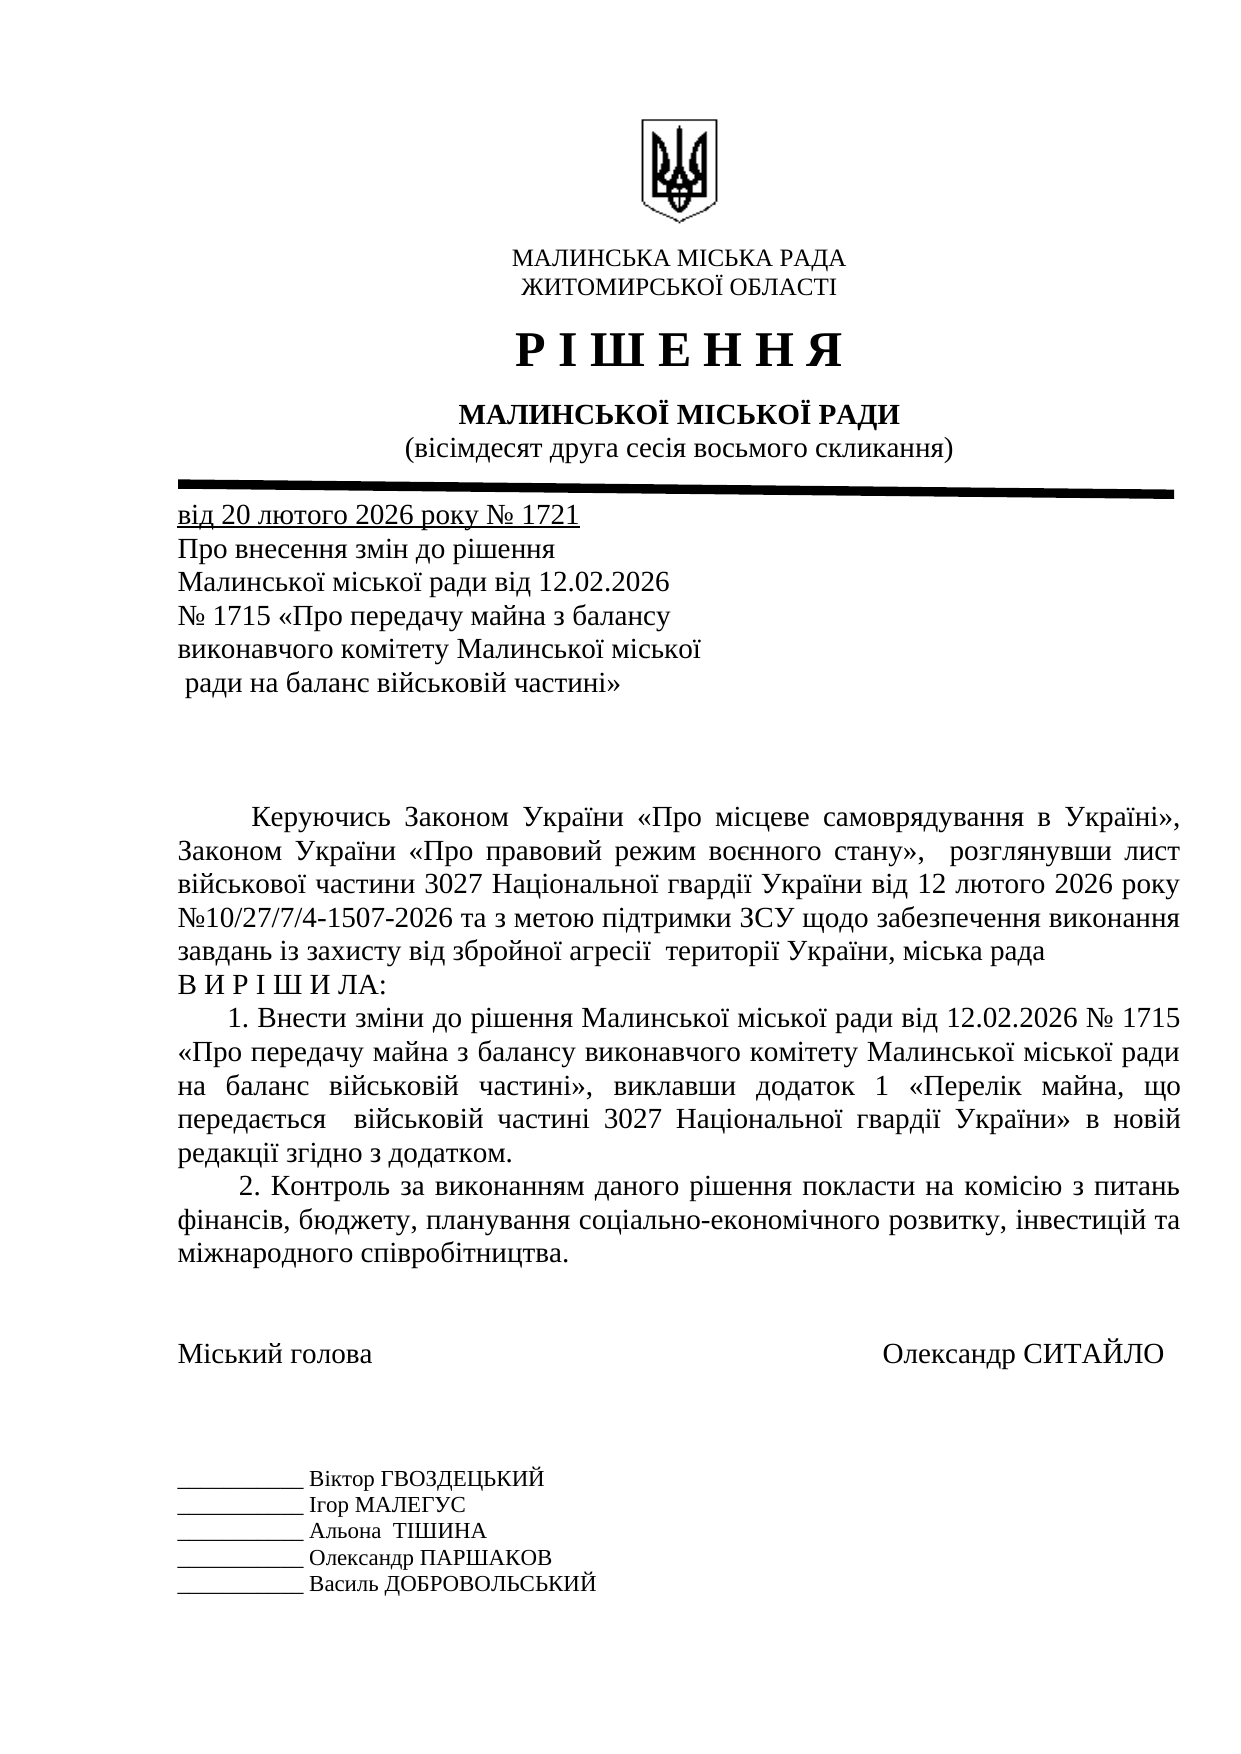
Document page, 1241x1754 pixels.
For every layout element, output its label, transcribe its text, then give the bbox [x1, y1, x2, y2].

text ___________ Ігор МАЛЕГУС [177, 1491, 1181, 1517]
text 2. Контроль за виконанням даного рішення покласти на комісію з питань фінансів, бюджету, планування соціально-економічного розвитку, інвестицій та міжнародного співробітництва. [177, 1168, 1181, 1269]
text МАЛИНСЬКА МІСЬКА РАДА [177, 243, 1181, 272]
text № 1715 «Про передачу майна з балансу [177, 598, 1181, 632]
text 1. Внести зміни до рішення Малинської міської ради від 12.02.2026 № 1715 «Про передачу майна з балансу виконавчого комітету Малинської міської ради на баланс військовій частині», виклавши додаток 1 «Перелік майна, що передається військовій частині 3027 Національної гвардії України» в новій редакції згідно з додатком. [177, 1001, 1181, 1168]
text малинської МІСЬКОЇ ради [177, 397, 1181, 430]
text Про внесення змін до рішення [177, 531, 1181, 564]
text ___________ Олександр ПАРШАКОВ [177, 1544, 1181, 1570]
text (вісімдесят друга сесія восьмого скликання) [177, 430, 1181, 464]
text ЖИТОМИРСЬКОЇ ОБЛАСТІ [177, 272, 1181, 301]
text Р І Ш Е Н Н я [177, 320, 1181, 378]
text Міський голова Олександр СИТАЙЛО [177, 1336, 1181, 1369]
text від 20 лютого 2026 року № 1721 [177, 497, 1181, 531]
text Малинської міської ради від 12.02.2026 [177, 564, 1181, 598]
text виконавчого комітету Малинської міської [177, 632, 1181, 665]
text ___________ Альона ТІШИНА [177, 1517, 1181, 1544]
text Керуючись Законом України «Про місцеве самоврядування в Україні», Законом України «Про правовий режим воєнного стану», розглянувши лист військової частини 3027 Національної гвардії України від 12 лютого 2026 року №10/27/7/4-1507-2026 та з метою підтримки ЗСУ щодо забезпечення виконання завдань із захисту від збройної агресії території України, міська рада [177, 799, 1181, 967]
text В И Р І Ш И ЛА: [177, 967, 1181, 1001]
picture [635, 118, 723, 225]
text ___________ Віктор ГВОЗДЕЦЬКИЙ [177, 1465, 1181, 1491]
text ради на баланс військовій частині» [177, 665, 1181, 699]
text ___________ Василь ДОБРОВОЛЬСЬКИЙ [177, 1570, 1181, 1597]
